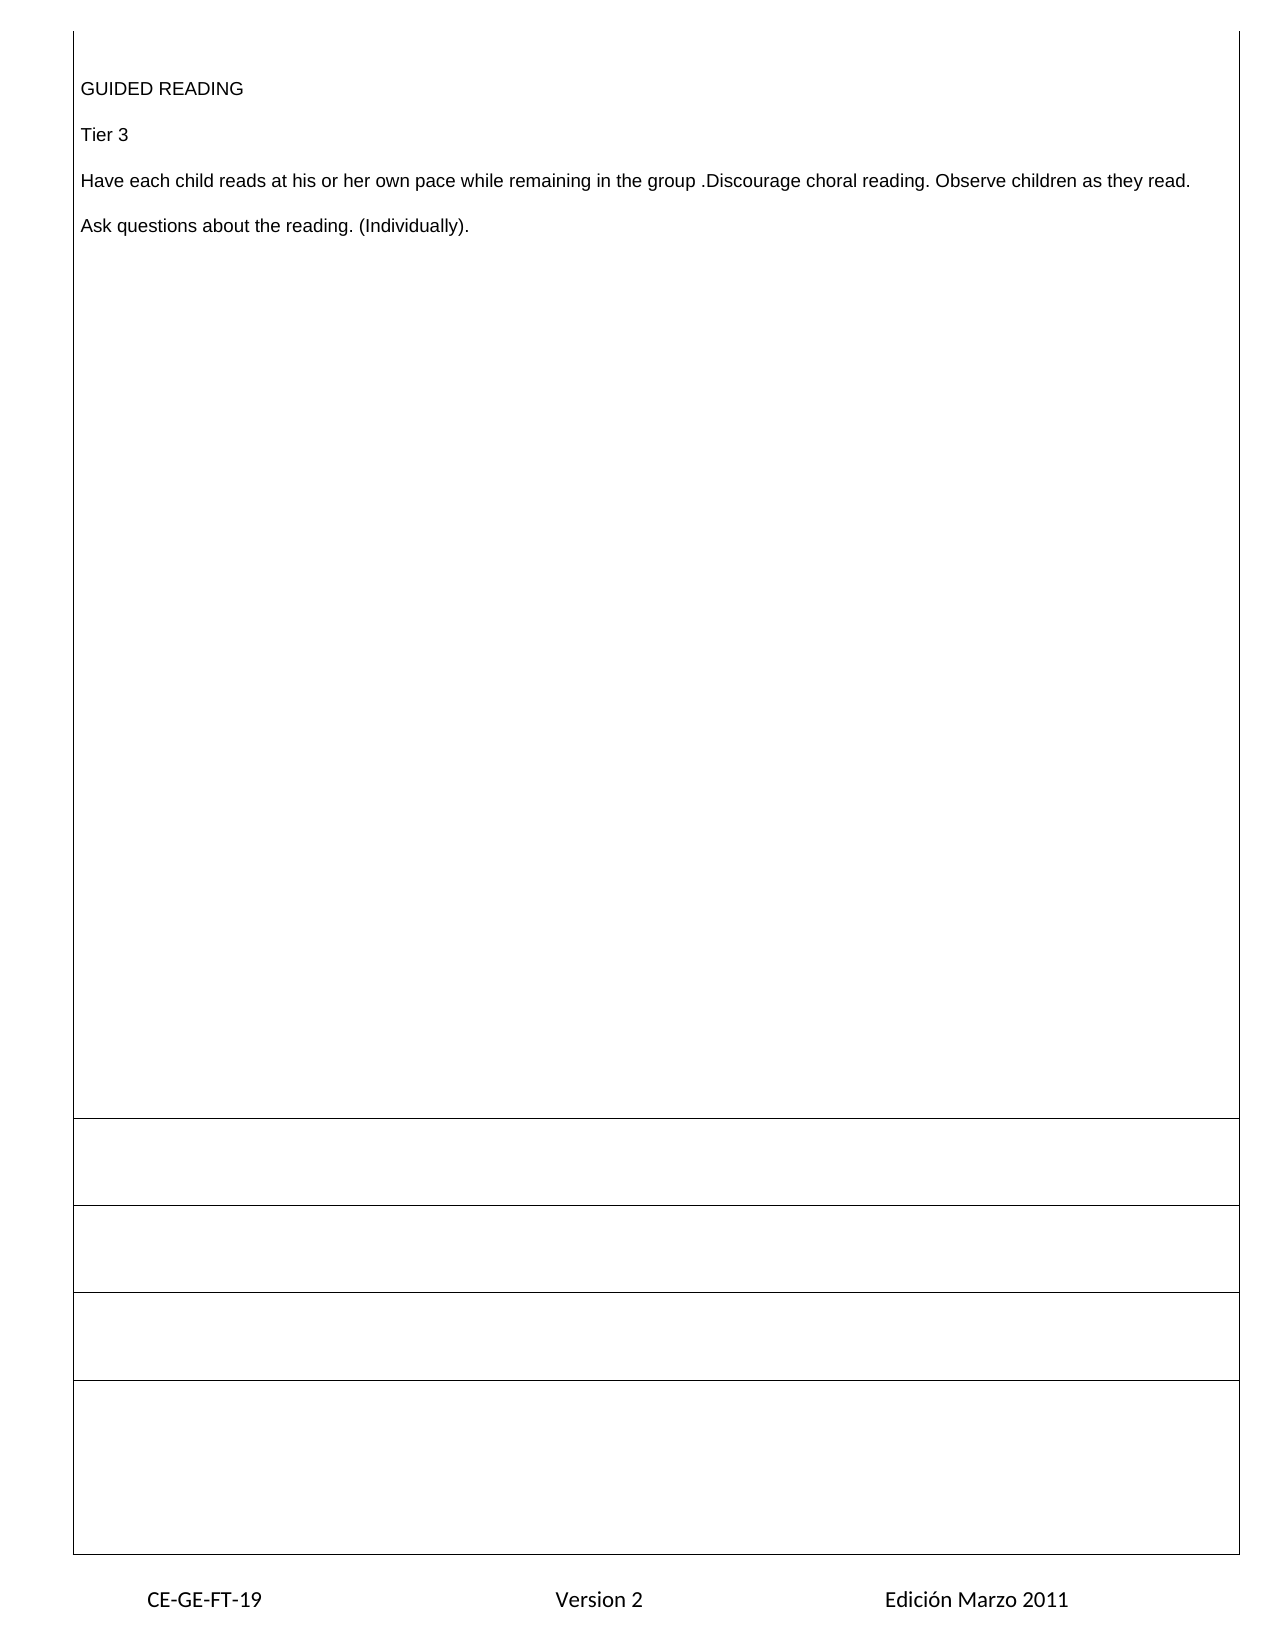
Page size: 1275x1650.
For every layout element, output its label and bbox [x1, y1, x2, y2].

table_cell [74, 1206, 1239, 1292]
table_cell [74, 1293, 1239, 1379]
table_cell [74, 1381, 1239, 1554]
table_cell [74, 1119, 1239, 1205]
table_cell [74, 33, 1239, 1118]
